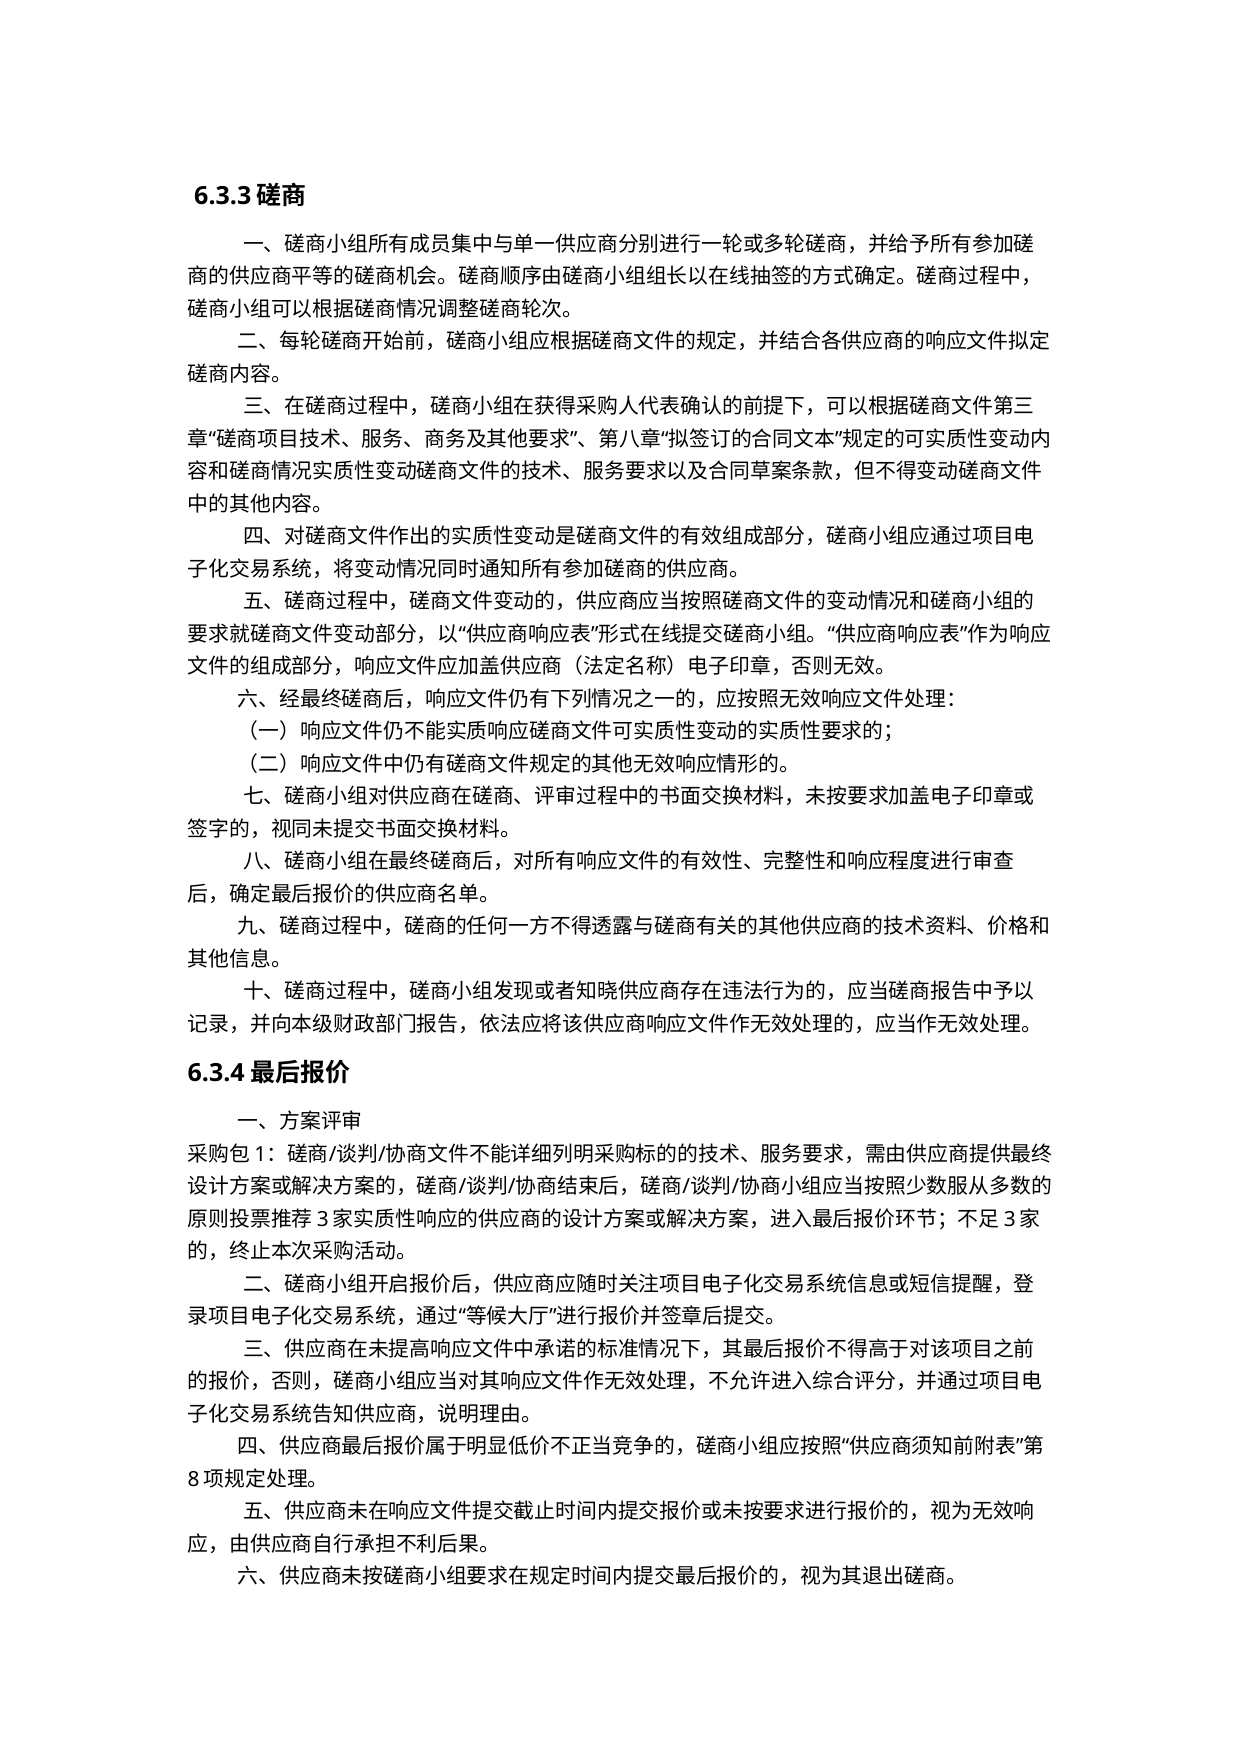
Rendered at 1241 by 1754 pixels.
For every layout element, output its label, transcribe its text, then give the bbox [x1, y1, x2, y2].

text 二、磋商小组开启报价后，供应商应随时关注项目电子化交易系统信息或短信提醒，登录项目电子化交易系统，通过“等候大厅”进行报价并签章后提交。 [187, 1267, 1053, 1332]
text 6.3.3磋商 [187, 162, 1053, 227]
text 五、磋商过程中，磋商文件变动的，供应商应当按照磋商文件的变动情况和磋商小组的要求就磋商文件变动部分，以“供应商响应表”形式在线提交磋商小组。“供应商响应表”作为响应文件的组成部分，响应文件应加盖供应商（法定名称）电子印章，否则无效。 [187, 584, 1053, 682]
text 三、供应商在未提高响应文件中承诺的标准情况下，其最后报价不得高于对该项目之前的报价，否则，磋商小组应当对其响应文件作无效处理，不允许进入综合评分，并通过项目电子化交易系统告知供应商，说明理由。 [187, 1332, 1053, 1429]
text 三、在磋商过程中，磋商小组在获得采购人代表确认的前提下，可以根据磋商文件第三章“磋商项目技术、服务、商务及其他要求”、第八章“拟签订的合同文本”规定的可实质性变动内容和磋商情况实质性变动磋商文件的技术、服务要求以及合同草案条款，但不得变动磋商文件中的其他内容。 [187, 389, 1053, 519]
text 六、经最终磋商后，响应文件仍有下列情况之一的，应按照无效响应文件处理： [187, 682, 1053, 714]
text 一、方案评审 [187, 1104, 1053, 1137]
text 八、磋商小组在最终磋商后，对所有响应文件的有效性、完整性和响应程度进行审查后，确定最后报价的供应商名单。 [187, 844, 1053, 909]
text 6.3.4最后报价 [187, 1039, 1053, 1104]
text 采购包1：磋商/谈判/协商文件不能详细列明采购标的的技术、服务要求，需由供应商提供最终设计方案或解决方案的，磋商/谈判/协商结束后，磋商/谈判/协商小组应当按照少数服从多数的原则投票推荐3家实质性响应的供应商的设计方案或解决方案，进入最后报价环节；不足3家的，终止本次采购活动。 [187, 1137, 1053, 1267]
text 五、供应商未在响应文件提交截止时间内提交报价或未按要求进行报价的，视为无效响应，由供应商自行承担不利后果。 [187, 1494, 1053, 1559]
text （二）响应文件中仍有磋商文件规定的其他无效响应情形的。 [187, 747, 1053, 779]
text 四、供应商最后报价属于明显低价不正当竞争的，磋商小组应按照“供应商须知前附表”第8项规定处理。 [187, 1429, 1053, 1494]
text 一、磋商小组所有成员集中与单一供应商分别进行一轮或多轮磋商，并给予所有参加磋商的供应商平等的磋商机会。磋商顺序由磋商小组组长以在线抽签的方式确定。磋商过程中，磋商小组可以根据磋商情况调整磋商轮次。 [187, 227, 1053, 324]
text （一）响应文件仍不能实质响应磋商文件可实质性变动的实质性要求的； [187, 714, 1053, 747]
text 二、每轮磋商开始前，磋商小组应根据磋商文件的规定，并结合各供应商的响应文件拟定磋商内容。 [187, 324, 1053, 389]
text 四、对磋商文件作出的实质性变动是磋商文件的有效组成部分，磋商小组应通过项目电子化交易系统，将变动情况同时通知所有参加磋商的供应商。 [187, 519, 1053, 584]
text 九、磋商过程中，磋商的任何一方不得透露与磋商有关的其他供应商的技术资料、价格和其他信息。 [187, 909, 1053, 974]
text 七、磋商小组对供应商在磋商、评审过程中的书面交换材料，未按要求加盖电子印章或签字的，视同未提交书面交换材料。 [187, 779, 1053, 844]
text 十、磋商过程中，磋商小组发现或者知晓供应商存在违法行为的，应当磋商报告中予以记录，并向本级财政部门报告，依法应将该供应商响应文件作无效处理的，应当作无效处理。 [187, 974, 1053, 1039]
text 六、供应商未按磋商小组要求在规定时间内提交最后报价的，视为其退出磋商。 [187, 1559, 1053, 1592]
